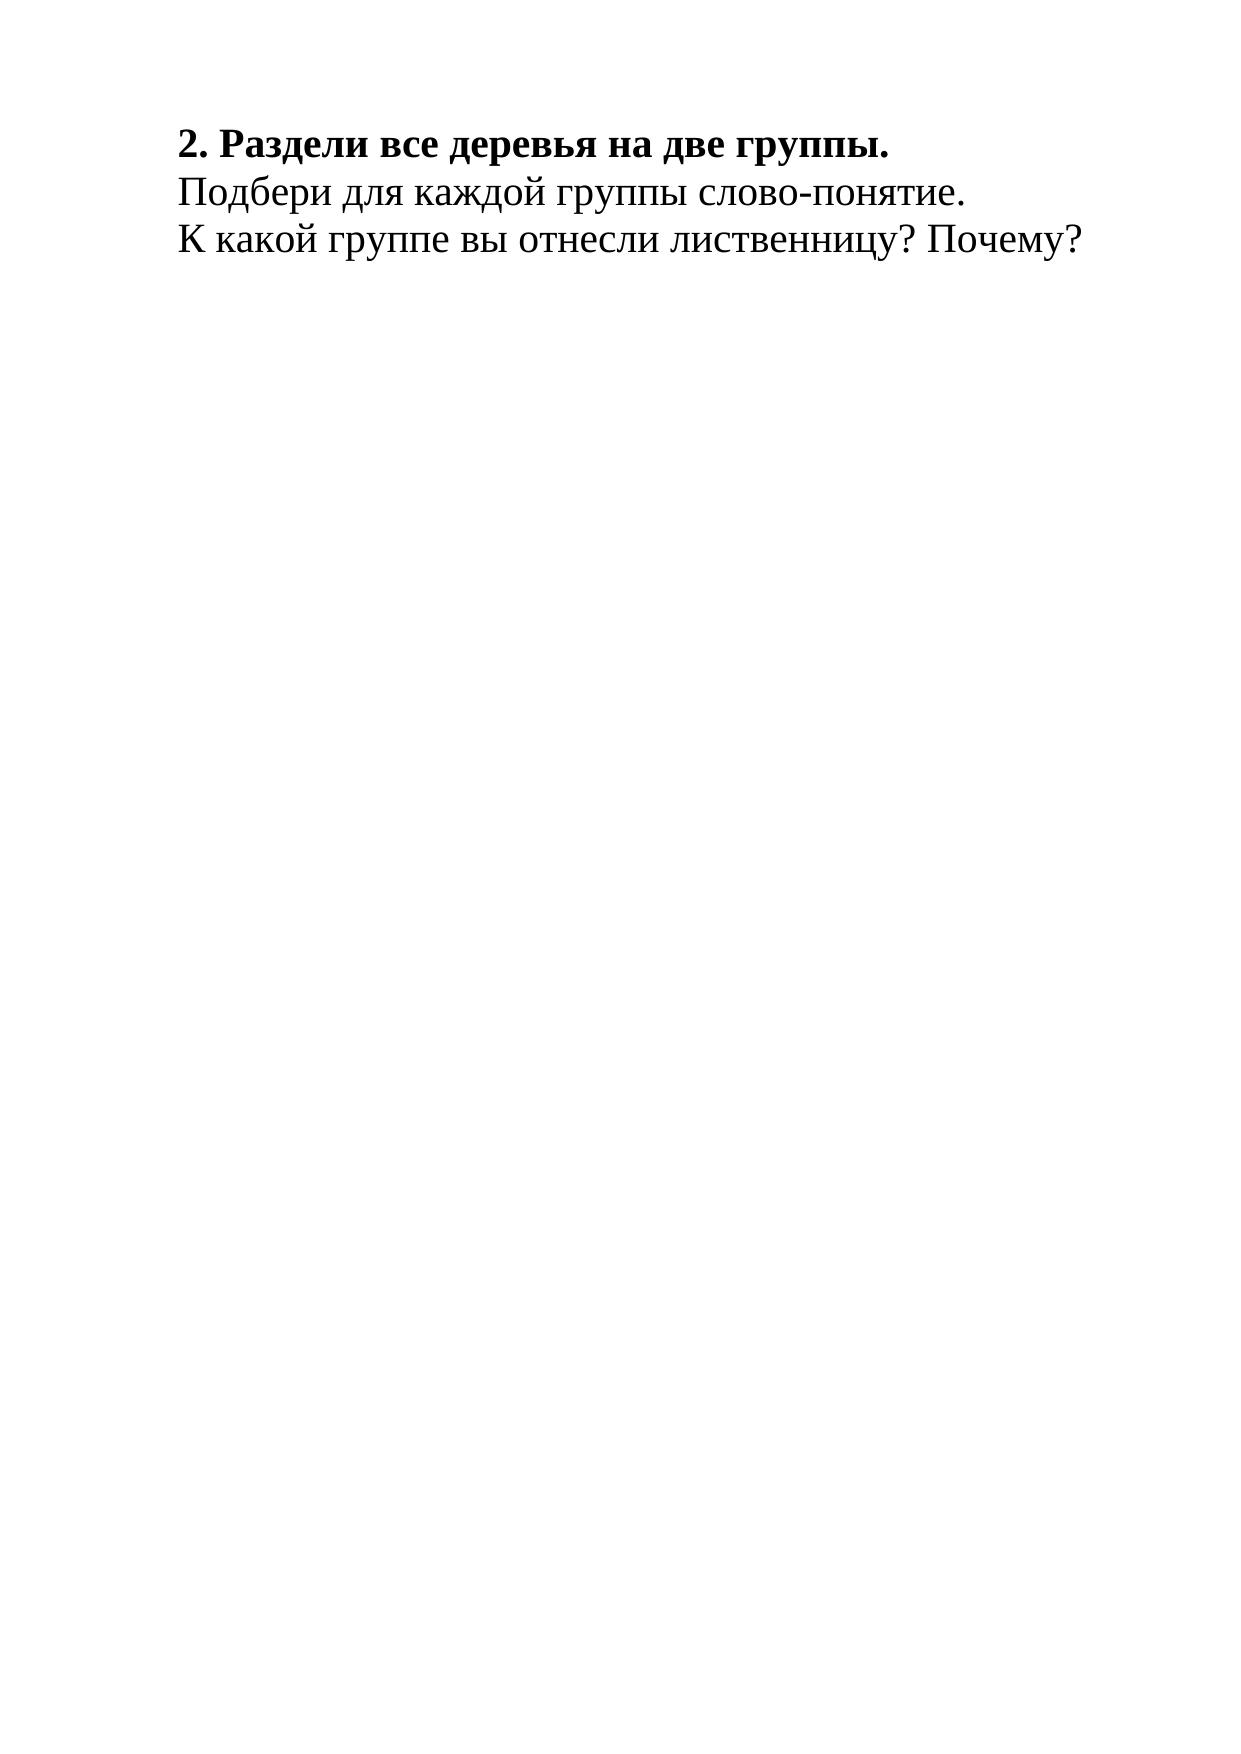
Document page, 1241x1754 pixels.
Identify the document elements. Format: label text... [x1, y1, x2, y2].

text К какой группе вы отнесли лиственницу? Почему? [177, 214, 1152, 262]
text 2. Раздели все деревья на две группы. [177, 118, 1152, 166]
text Подбери для каждой группы слово-понятие. [177, 166, 1152, 214]
